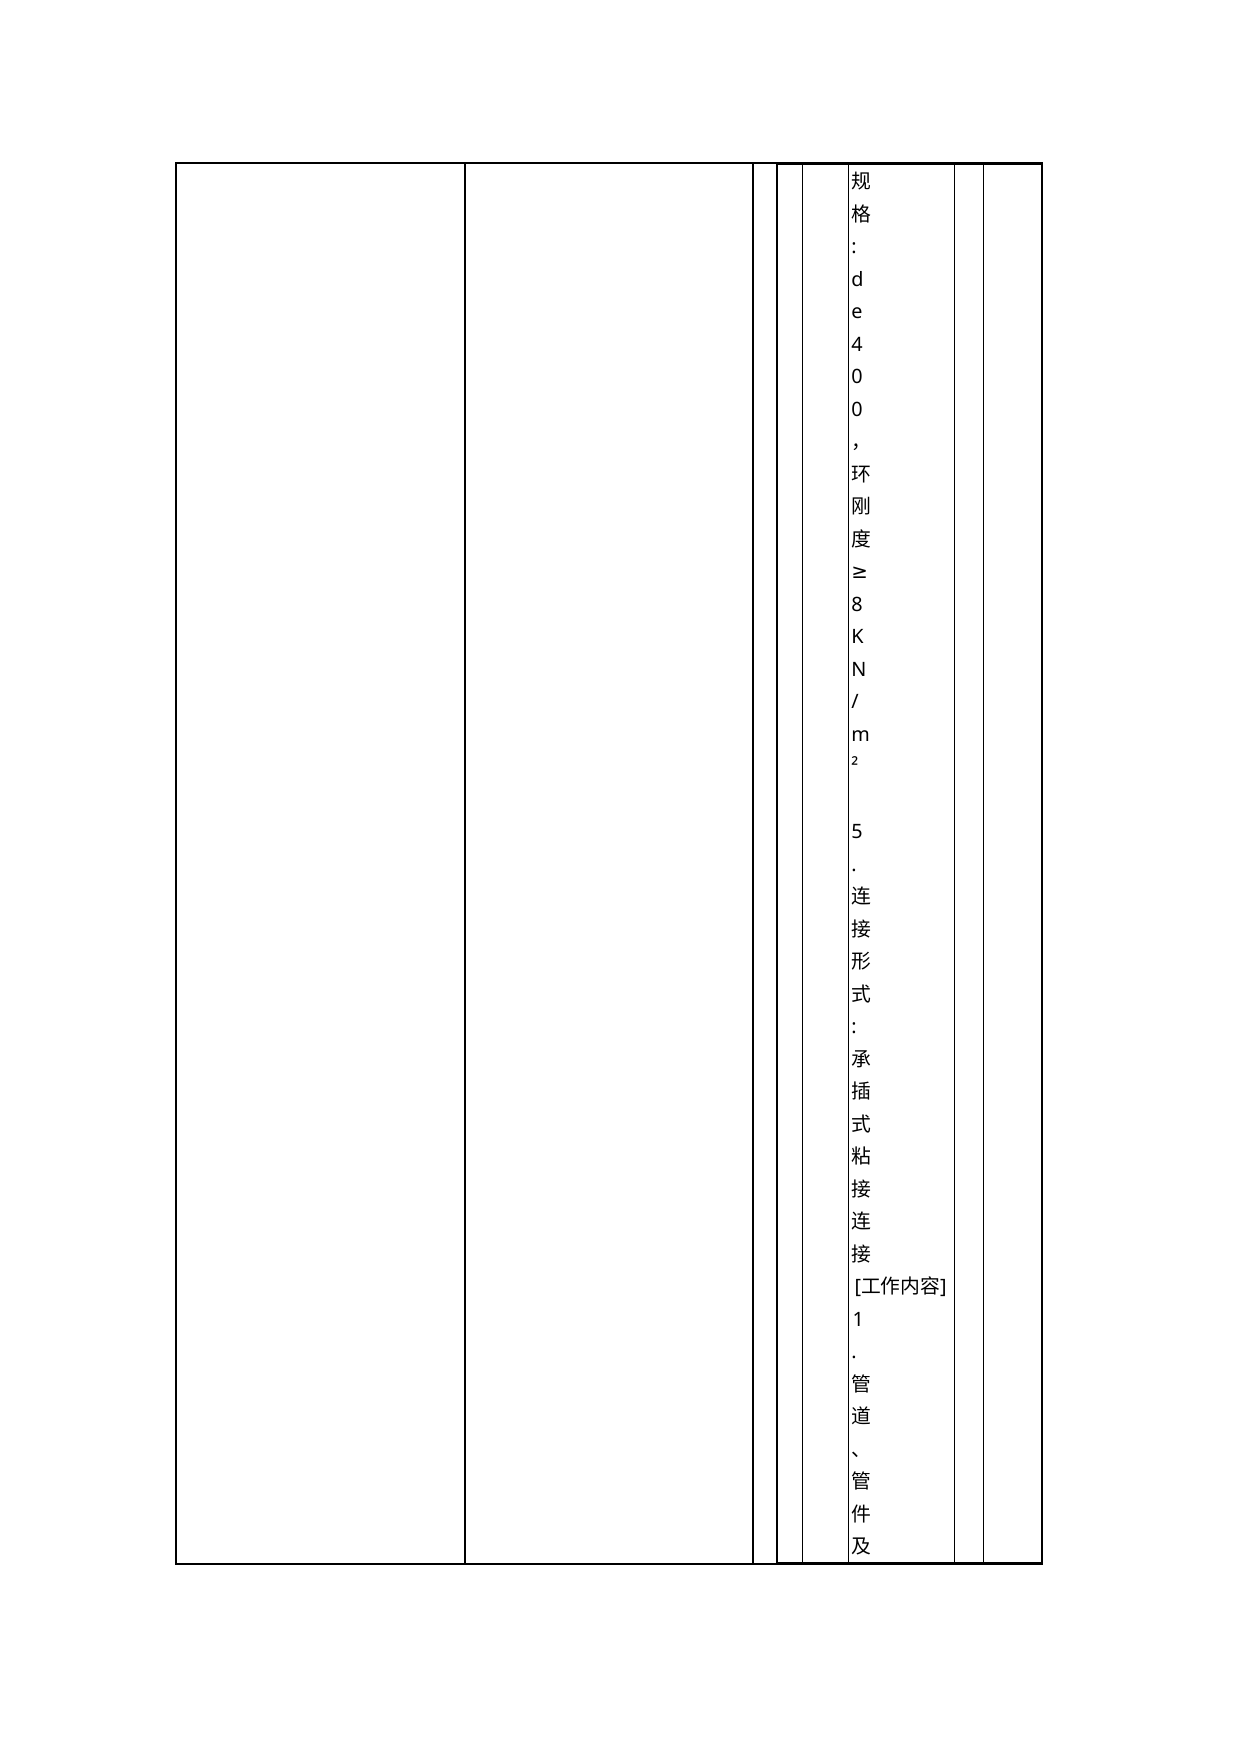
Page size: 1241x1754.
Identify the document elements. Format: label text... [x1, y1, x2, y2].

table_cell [754, 164, 776, 1563]
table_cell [984, 165, 1041, 1562]
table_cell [849, 165, 954, 1562]
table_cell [803, 165, 848, 1562]
table_cell [177, 164, 464, 1563]
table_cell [955, 165, 983, 1562]
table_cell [778, 165, 802, 1562]
table_cell 1 [466, 164, 752, 1563]
